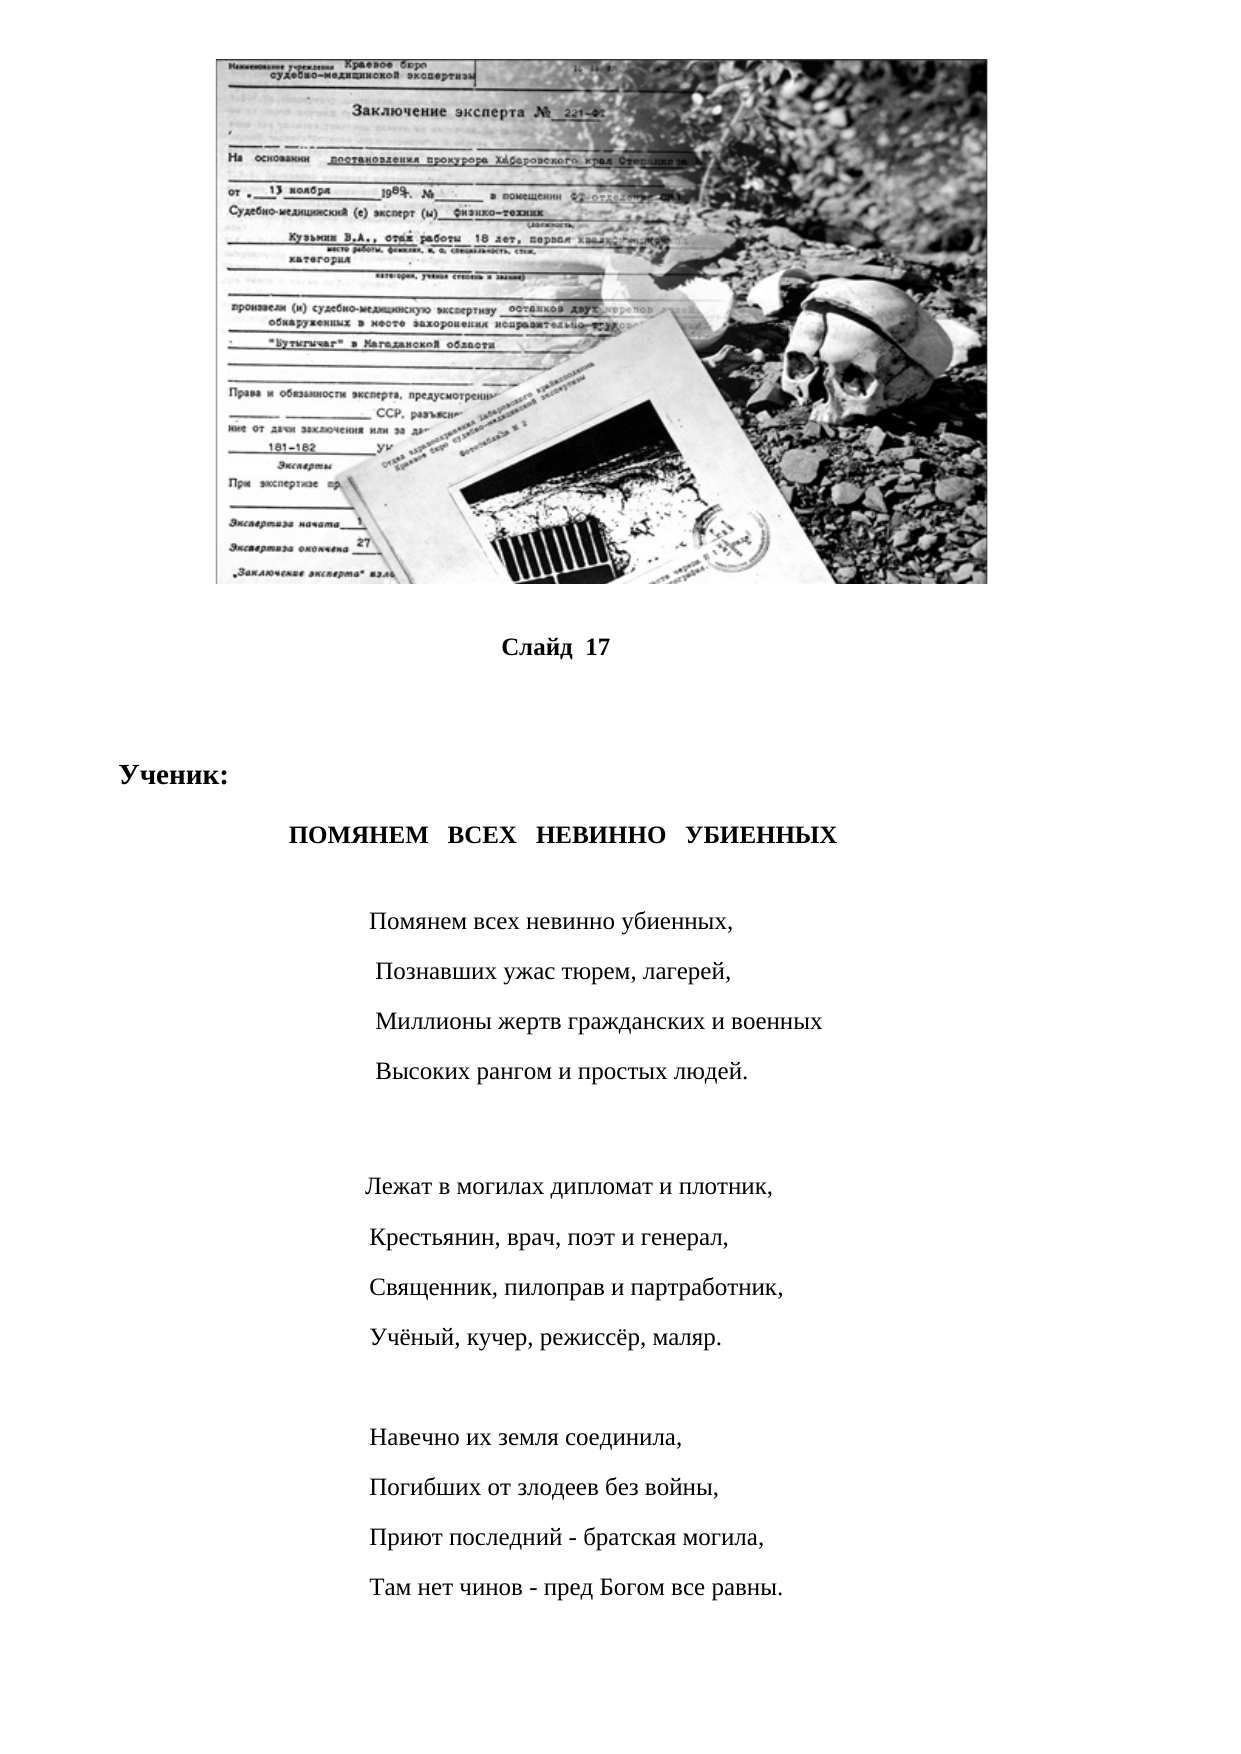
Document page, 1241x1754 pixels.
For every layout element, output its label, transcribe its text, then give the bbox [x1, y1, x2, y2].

text ПОМЯНЕМ ВСЕХ НЕВИННО УБИЕННЫХ [88, 820, 1093, 848]
text Учёный, кучер, режиссёр, маляр. [177, 1329, 1093, 1349]
text Там нет чинов - пред Богом все равны. [177, 1579, 1093, 1599]
table_header Помянем всех невинно убиенных, Познавших ужас тюрем, лагерей, Миллионы жертв гражданских и военных Высоких рангом и простых людей. [255, 911, 1067, 1135]
text Погибших от злодеев без войны, [177, 1479, 1093, 1499]
text Крестьянин, врач, поэт и генерал, [177, 1229, 1093, 1249]
text Слайд 17 [88, 632, 1093, 661]
picture [215, 59, 988, 584]
text Навечно их земля соединила, [177, 1429, 1093, 1449]
text Приют последний - братская могила, [177, 1529, 1093, 1549]
text Священник, пилоправ и партработник, [177, 1279, 1093, 1299]
text Ученик: [118, 757, 1093, 791]
text Лежат в могилах дипломат и плотник, [177, 1171, 1093, 1199]
